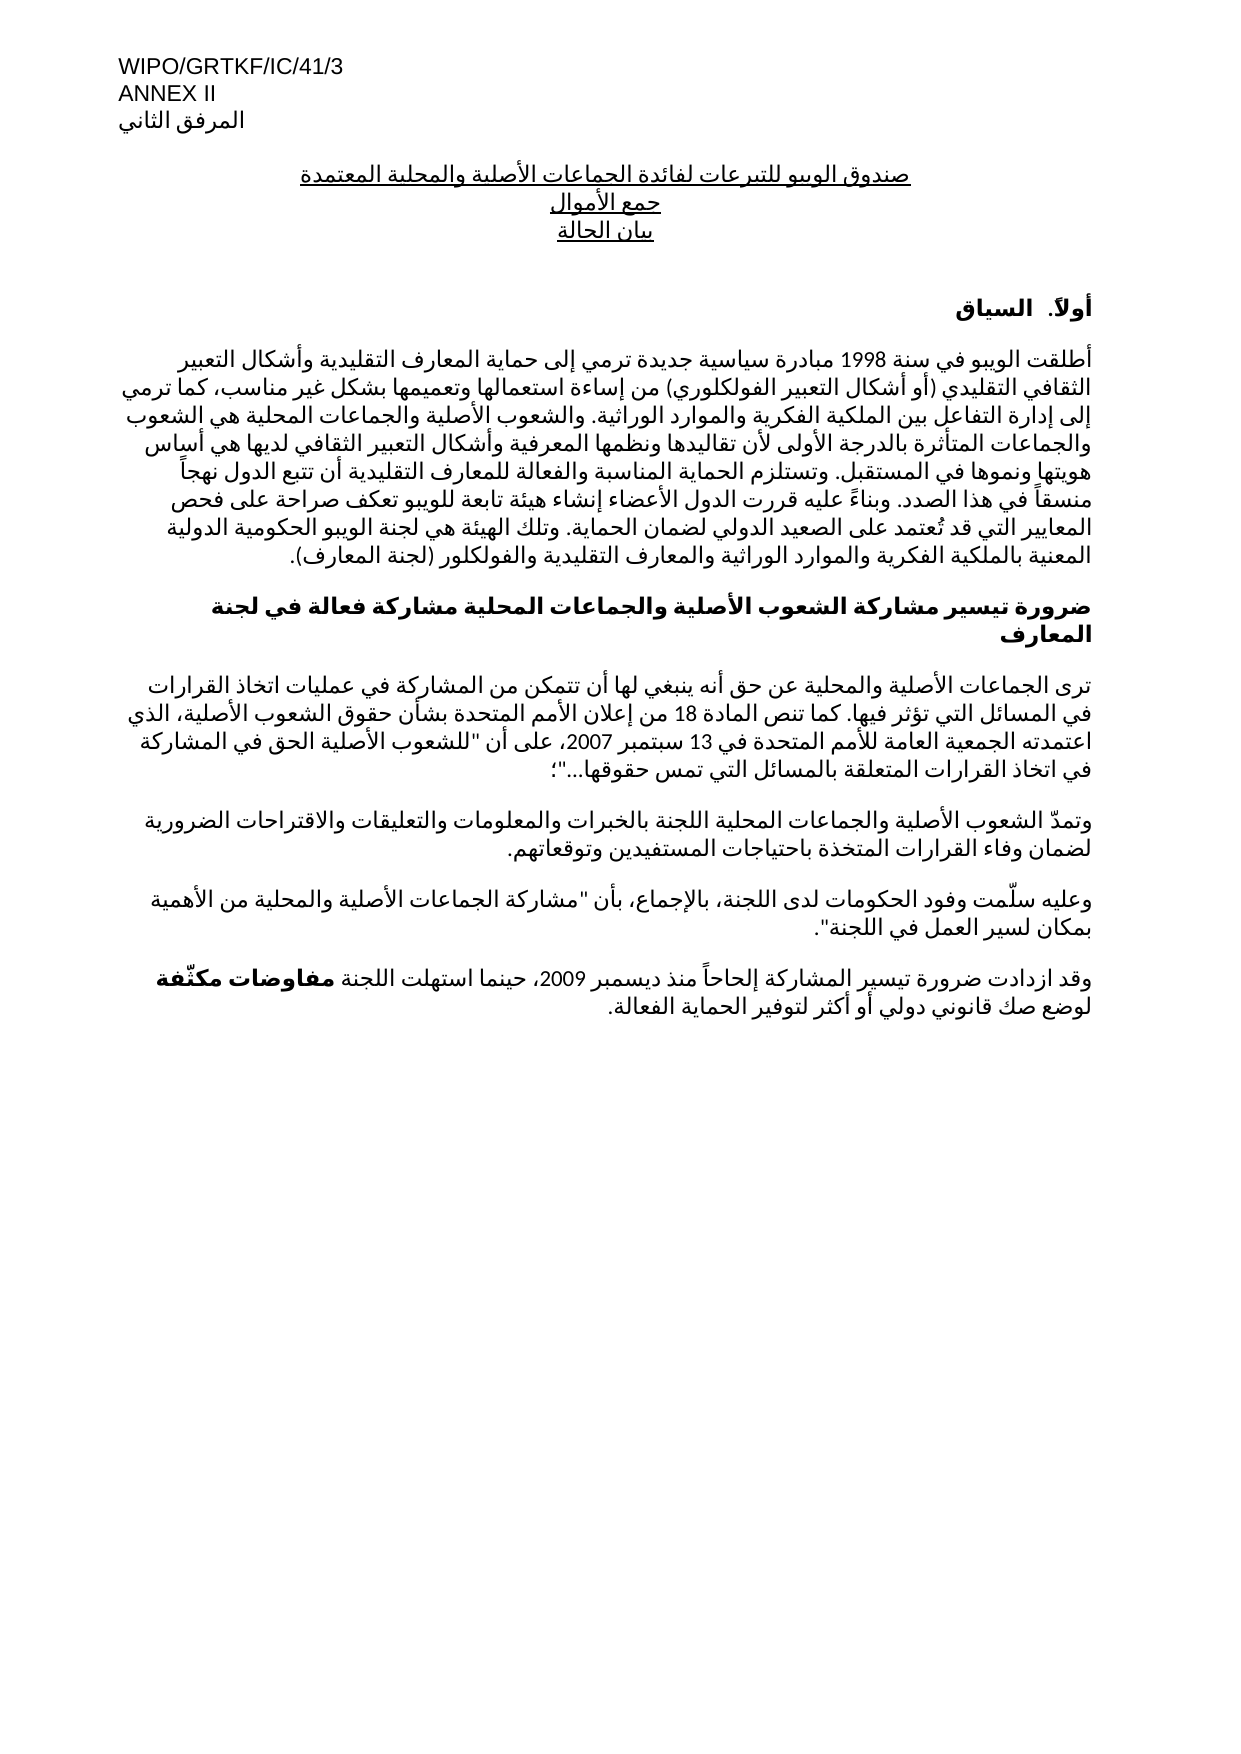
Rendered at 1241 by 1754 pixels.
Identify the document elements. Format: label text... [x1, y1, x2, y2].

text أولاً. السياق [118, 294, 1092, 322]
text وعليه سلّمت وفود الحكومات لدى اللجنة، بالإجماع، بأن "مشاركة الجماعات الأصلية والمحلية من الأهمية بمكان لسير العمل في اللجنة". [118, 885, 1092, 941]
text جمع الأموال [118, 188, 1092, 216]
text ترى الجماعات الأصلية والمحلية عن حق أنه ينبغي لها أن تتمكن من المشاركة في عمليات اتخاذ القرارات في المسائل التي تؤثر فيها. كما تنص المادة 18 من إعلان الأمم المتحدة بشأن حقوق الشعوب الأصلية، الذي اعتمدته الجمعية العامة للأمم المتحدة في 13 سبتمبر 2007، على أن "للشعوب الأصلية الحق في المشاركة في اتخاذ القرارات المتعلقة بالمسائل التي تمس حقوقها..."؛ [118, 671, 1092, 783]
text ضرورة تيسير مشاركة الشعوب الأصلية والجماعات المحلية مشاركة فعالة في لجنة المعارف [118, 592, 1092, 648]
text وقد ازدادت ضرورة تيسير المشاركة إلحاحاً منذ ديسمبر 2009، حينما استهلت اللجنة مفاوضات مكثّفة لوضع صك قانوني دولي أو أكثر لتوفير الحماية الفعالة. [118, 964, 1092, 1020]
text صندوق الويبو للتبرعات لفائدة الجماعات الأصلية والمحلية المعتمدة [118, 160, 1092, 188]
text بيان الحالة [118, 216, 1092, 244]
text أطلقت الويبو في سنة 1998 مبادرة سياسية جديدة ترمي إلى حماية المعارف التقليدية وأشكال التعبير الثقافي التقليدي (أو أشكال التعبير الفولكلوري) من إساءة استعمالها وتعميمها بشكل غير مناسب، كما ترمي إلى إدارة التفاعل بين الملكية الفكرية والموارد الوراثية. والشعوب الأصلية والجماعات المحلية هي الشعوب والجماعات المتأثرة بالدرجة الأولى لأن تقاليدها ونظمها المعرفية وأشكال التعبير الثقافي لديها هي أساس هويتها ونموها في المستقبل. وتستلزم الحماية المناسبة والفعالة للمعارف التقليدية أن تتبع الدول نهجاً منسقاً في هذا الصدد. وبناءً عليه قررت الدول الأعضاء إنشاء هيئة تابعة للويبو تعكف صراحة على فحص المعايير التي قد تُعتمد على الصعيد الدولي لضمان الحماية. وتلك الهيئة هي لجنة الويبو الحكومية الدولية المعنية بالملكية الفكرية والموارد الوراثية والمعارف التقليدية والفولكلور (لجنة المعارف). [118, 345, 1092, 569]
text وتمدّ الشعوب الأصلية والجماعات المحلية اللجنة بالخبرات والمعلومات والتعليقات والاقتراحات الضرورية لضمان وفاء القرارات المتخذة باحتياجات المستفيدين وتوقعاتهم. [118, 806, 1092, 862]
